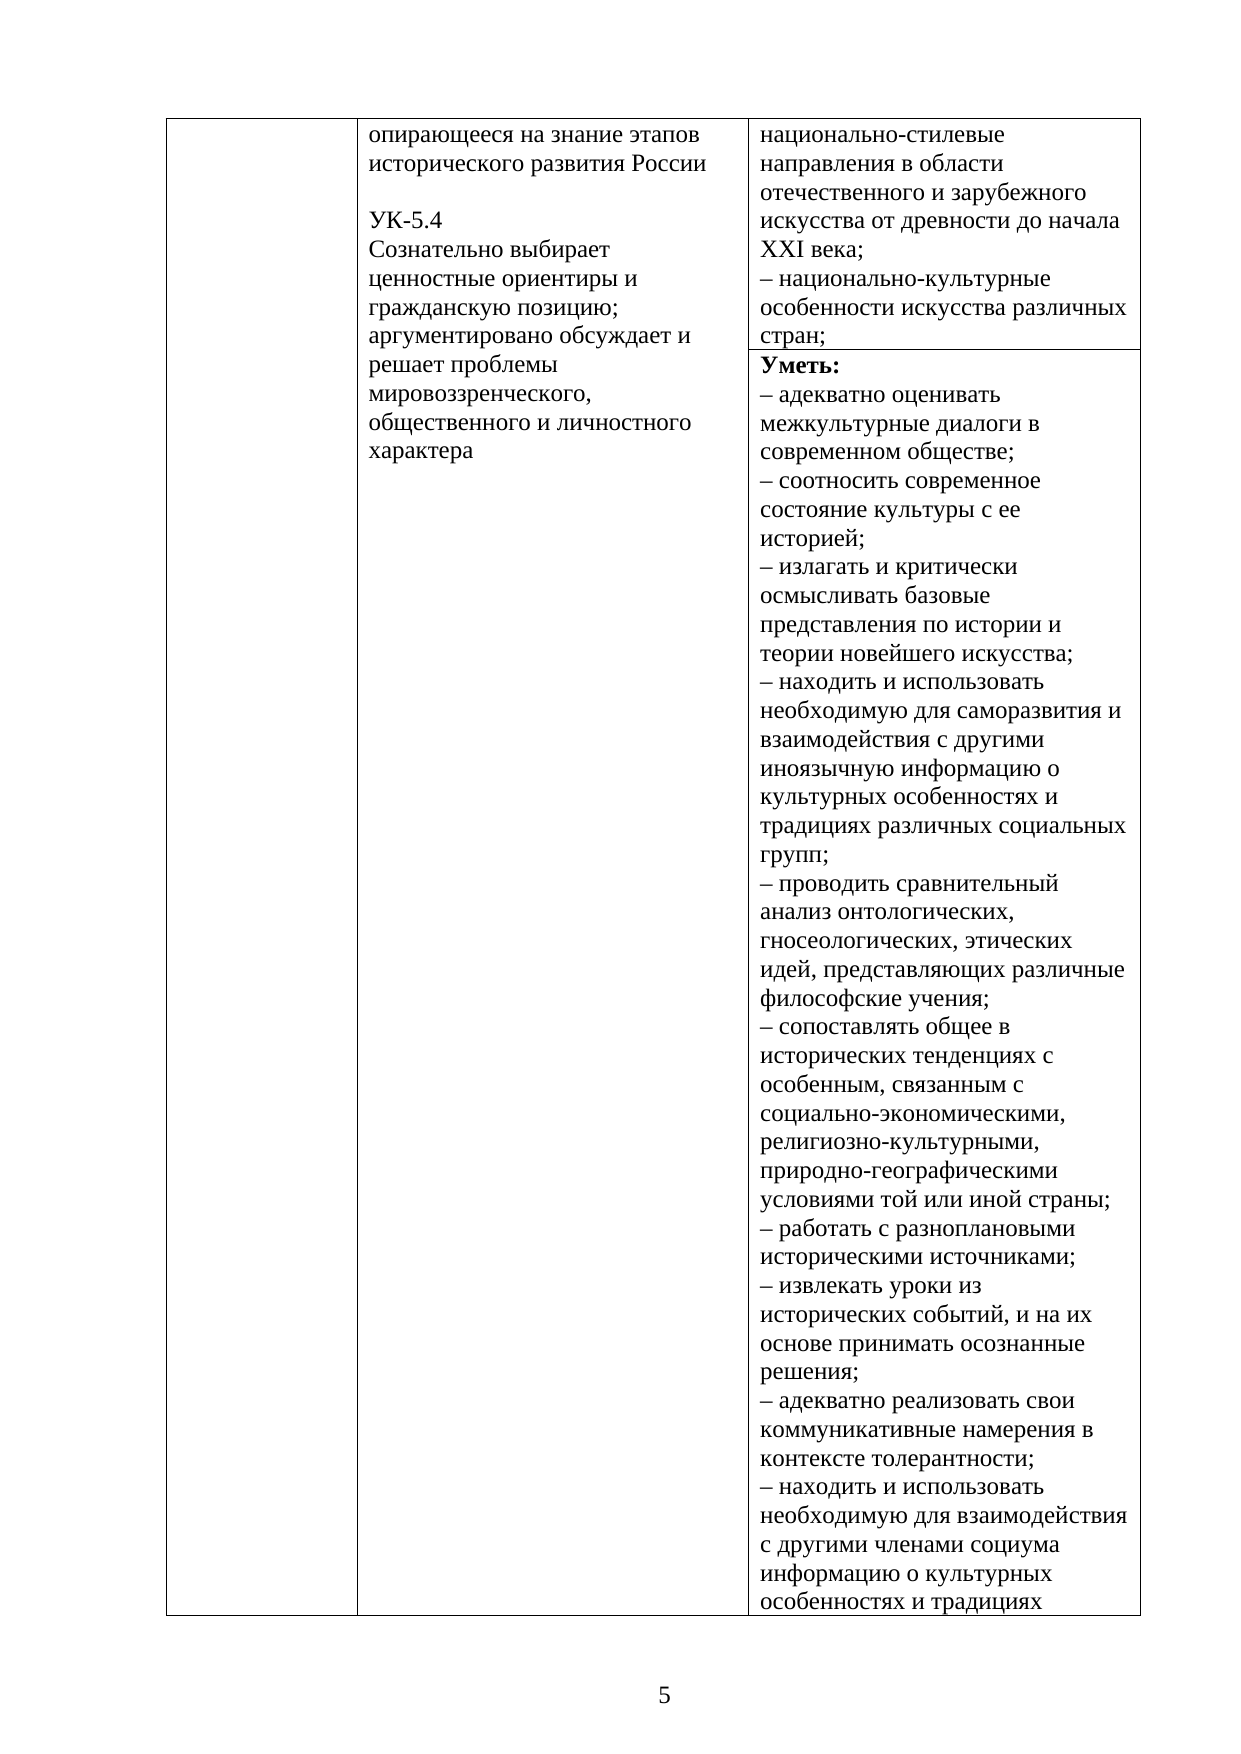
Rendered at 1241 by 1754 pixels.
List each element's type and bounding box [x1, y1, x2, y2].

table_cell [167, 119, 357, 1615]
table_cell [749, 350, 1140, 1615]
table_cell [749, 119, 1140, 349]
table_cell [358, 119, 748, 1615]
